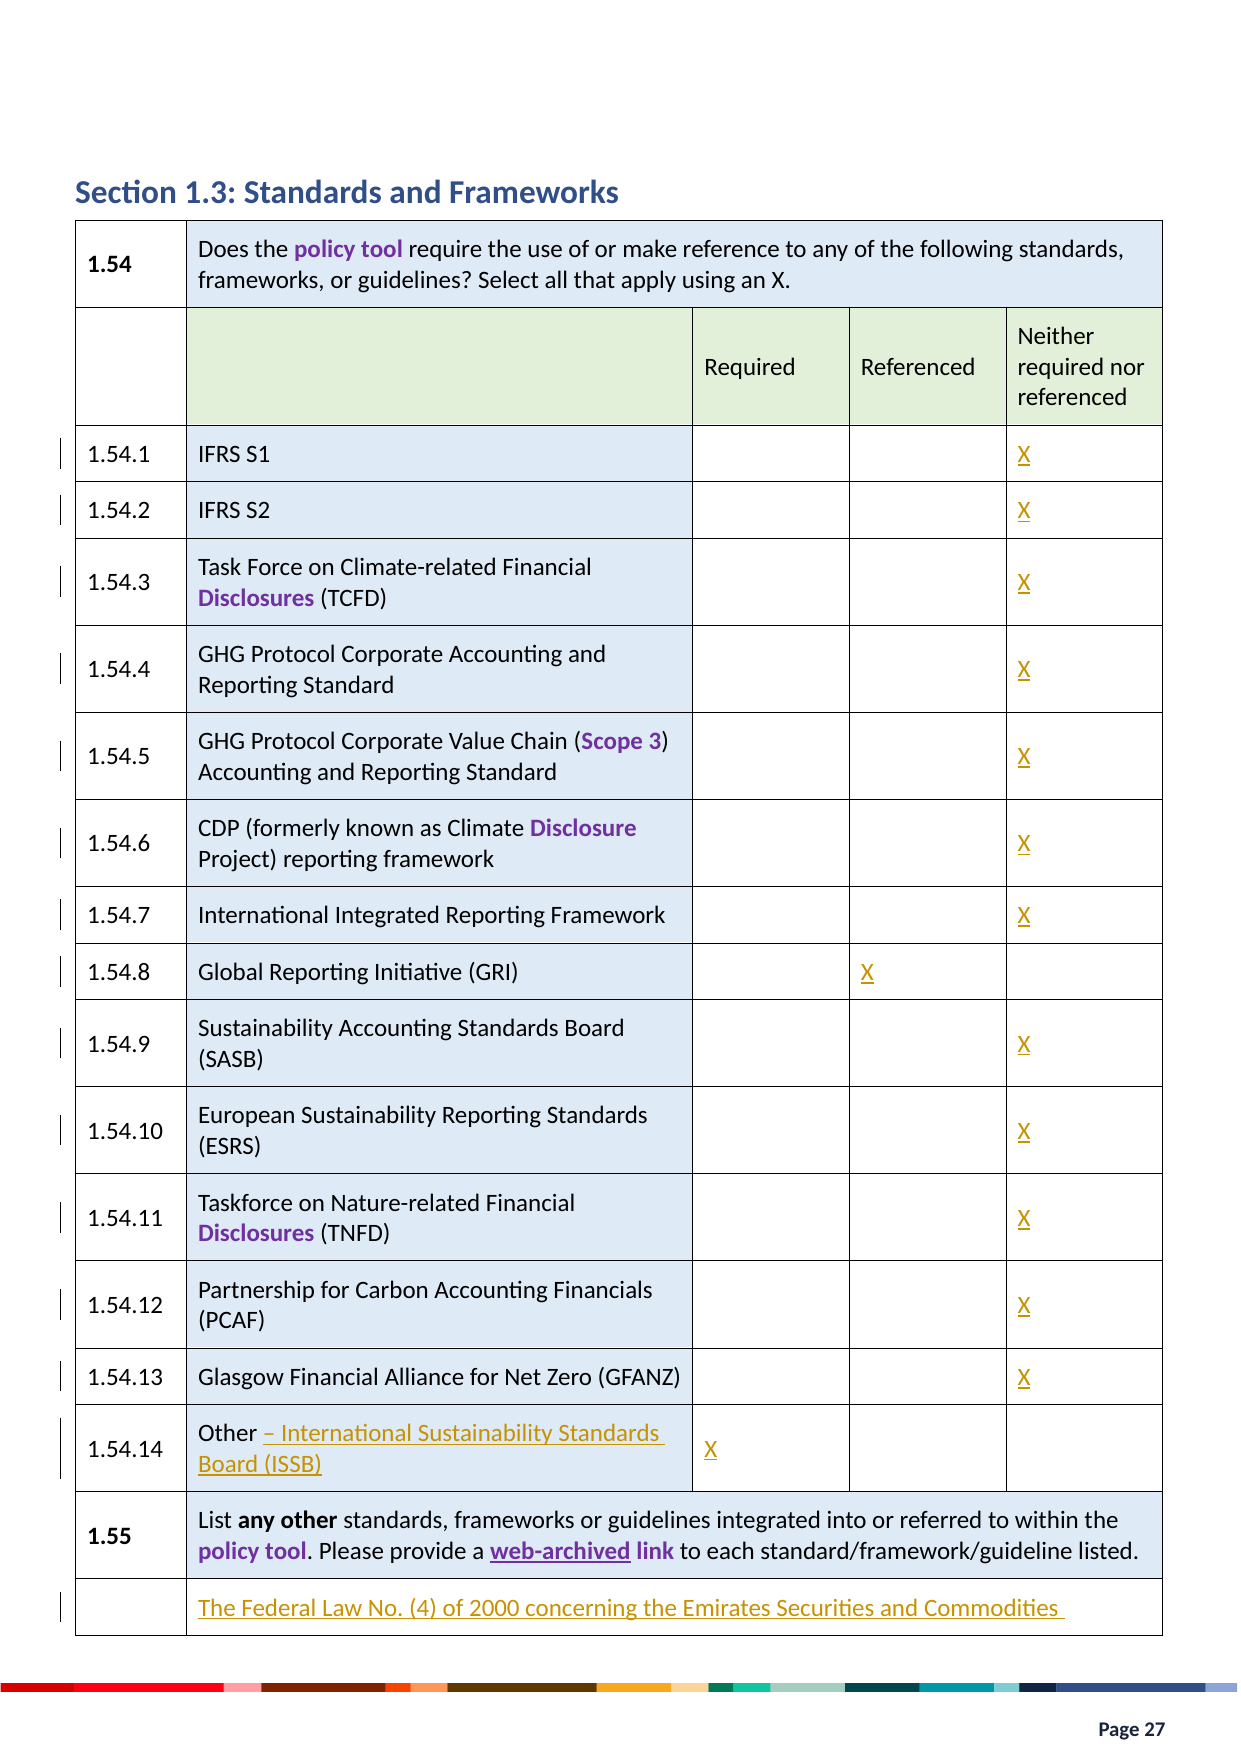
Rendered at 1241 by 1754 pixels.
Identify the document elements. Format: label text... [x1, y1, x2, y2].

table_cell Sustainability Accounting Standards Board (SASB) [187, 1000, 692, 1086]
table_cell [693, 944, 849, 999]
table_cell [693, 1000, 849, 1086]
table_cell [850, 944, 1006, 999]
table_cell International Integrated Reporting Framework [187, 887, 692, 942]
table_cell [850, 1000, 1006, 1086]
table_cell [1007, 482, 1162, 538]
table_cell [1007, 1087, 1162, 1173]
table_cell [1007, 800, 1162, 886]
table_cell [850, 1174, 1006, 1260]
table_cell Task Force on Climate-related Financial Disclosures (TCFD) [187, 539, 692, 625]
table_cell 1.54.8 [76, 944, 186, 999]
table_cell Global Reporting Initiative (GRI) [187, 944, 692, 999]
table_cell European Sustainability Reporting Standards (ESRS) [187, 1087, 692, 1173]
table_cell Other [187, 1405, 692, 1491]
table_cell 1.54.11 [76, 1174, 186, 1260]
table_cell [850, 713, 1006, 799]
table_cell 1.54.2 [76, 482, 186, 538]
table_cell 1.54.5 [76, 713, 186, 799]
table_cell [693, 887, 849, 942]
table_cell [1007, 887, 1162, 942]
picture [0, 1683, 1236, 1692]
table_cell 1.54.14 [76, 1405, 186, 1491]
table_cell Glasgow Financial Alliance for Net Zero (GFANZ) [187, 1349, 692, 1404]
table_cell [693, 1174, 849, 1260]
table_cell [693, 1087, 849, 1173]
table_cell 1.54.10 [76, 1087, 186, 1173]
table_header Does the policy tool require the use of or make reference to any of the following standards, frameworks, or guidelines? Select all that apply using an X. [187, 221, 1162, 307]
table_cell CDP (formerly known as Climate Disclosure Project) reporting framework [187, 800, 692, 886]
table_cell Taskforce on Nature-related Financial Disclosures (TNFD) [187, 1174, 692, 1260]
table_cell [850, 887, 1006, 942]
table_cell [1007, 426, 1162, 481]
table_cell [850, 482, 1006, 538]
subtitle Section 1.3: Standards and Frameworks [75, 171, 1165, 211]
table_cell [1007, 1349, 1162, 1404]
table_cell 1.54.1 [76, 426, 186, 481]
table_cell [1007, 1174, 1162, 1260]
table_cell Partnership for Carbon Accounting Financials (PCAF) [187, 1261, 692, 1347]
table_cell [693, 426, 849, 481]
table_cell [1007, 626, 1162, 712]
table_cell IFRS S1 [187, 426, 692, 481]
table_cell [850, 539, 1006, 625]
table_cell [693, 800, 849, 886]
table_cell 1.54.12 [76, 1261, 186, 1347]
table_cell [1007, 1000, 1162, 1086]
table_cell [693, 1261, 849, 1347]
table_cell [850, 1349, 1006, 1404]
table_cell [850, 1261, 1006, 1347]
table_cell 1.54.7 [76, 887, 186, 942]
table_cell [76, 1579, 186, 1635]
table_cell [693, 539, 849, 625]
table_cell Required [693, 308, 849, 424]
table_cell 1.54.6 [76, 800, 186, 886]
table_cell [1007, 539, 1162, 625]
table_cell [1007, 713, 1162, 799]
table_cell 1.54.4 [76, 626, 186, 712]
table_cell [693, 626, 849, 712]
table_cell IFRS S2 [187, 482, 692, 538]
table_cell [187, 308, 692, 424]
table_cell [1007, 1405, 1162, 1491]
table_cell 1.54.13 [76, 1349, 186, 1404]
table_cell Neither required nor referenced [1007, 308, 1162, 424]
table_cell [850, 626, 1006, 712]
table_header 1.54 [76, 221, 186, 307]
table_cell GHG Protocol Corporate Value Chain (Scope 3) Accounting and Reporting Standard [187, 713, 692, 799]
table_cell [850, 426, 1006, 481]
table_cell [693, 1405, 849, 1491]
table_cell 1.54.9 [76, 1000, 186, 1086]
table_cell [850, 800, 1006, 886]
table_cell [693, 713, 849, 799]
table_cell [693, 482, 849, 538]
table_cell 1.54.3 [76, 539, 186, 625]
table_cell [693, 1349, 849, 1404]
table_cell [850, 1405, 1006, 1491]
table_cell [1007, 1261, 1162, 1347]
table_cell 1.55 [76, 1492, 186, 1578]
table_cell GHG Protocol Corporate Accounting and Reporting Standard [187, 626, 692, 712]
table_cell [1007, 944, 1162, 999]
table_cell [187, 1579, 1162, 1635]
table_cell Referenced [850, 308, 1006, 424]
table_cell List any other standards, frameworks or guidelines integrated into or referred to within the policy tool. Please provide a web-archived link to each standard/framework/guideline listed. [187, 1492, 1162, 1578]
table_cell [76, 308, 186, 424]
table_cell [850, 1087, 1006, 1173]
